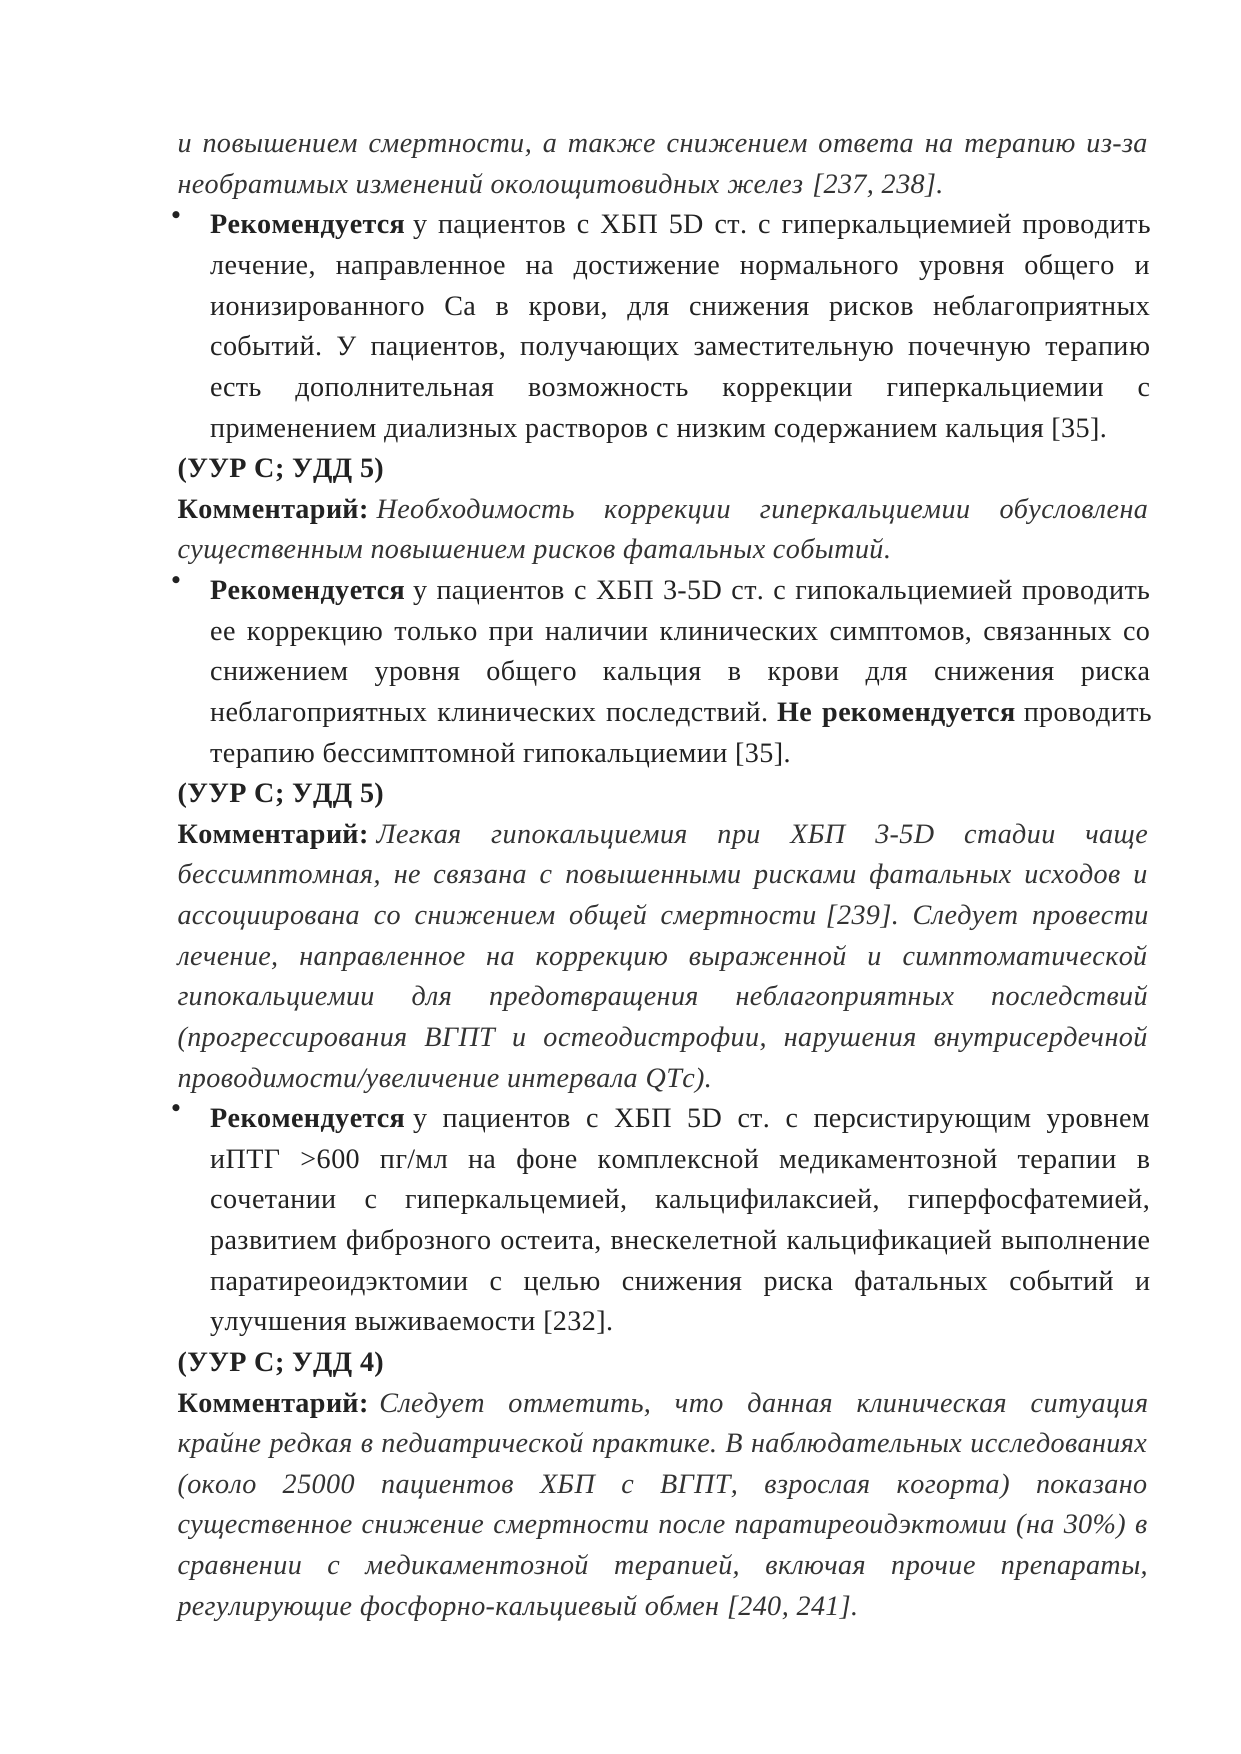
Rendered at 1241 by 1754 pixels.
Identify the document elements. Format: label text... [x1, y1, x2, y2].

text Комментарий: Следует отметить, что данная клиническая ситуация крайне редкая в педиатрической практике. В наблюдательных исследованиях (около 25000 пациентов ХБП с ВГПТ, взрослая когорта) показано существенное снижение смертности после паратиреоидэктомии (на 30%) в сравнении с медикаментозной терапией, включая прочие препараты, регулирующие фосфорно-кальциевый обмен [240, 241]. [177, 1377, 1152, 1621]
list Рекомендуется у пациентов с ХБП 5D ст. с гиперкальциемией проводить лечение, направленное на достижение нормального уровня общего и ионизированного Ca в крови, для снижения рисков неблагоприятных событий. У пациентов, получающих заместительную почечную терапию есть дополнительная возможность коррекции гиперкальциемии с применением диализных растворов с низким содержанием кальция [35]. [172, 199, 1152, 443]
text Комментарий: Необходимость коррекции гиперкальциемии обусловлена существенным повышением рисков фатальных событий. [177, 484, 1152, 565]
text Комментарий: Легкая гипокальциемия при ХБП 3-5D стадии чаще бессимптомная, не связана с повышенными рисками фатальных исходов и ассоциирована со снижением общей смертности [239]. Следует провести лечение, направленное на коррекцию выраженной и симптоматической гипокальциемии для предотвращения неблагоприятных последствий (прогрессирования ВГПТ и остеодистрофии, нарушения внутрисердечной проводимости/увеличение интервала QTc). [177, 809, 1152, 1093]
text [177, 118, 1152, 199]
list Рекомендуется у пациентов с ХБП 5D ст. с персистирующим уровнем иПТГ >600 пг/мл на фоне комплексной медикаментозной терапии в сочетании с гиперкальцемией, кальцифилаксией, гиперфосфатемией, развитием фиброзного остеита, внескелетной кальцификацией выполнение паратиреоидэктомии с целью снижения риска фатальных событий и улучшения выживаемости [232]. [172, 1093, 1152, 1337]
text (УУР С; УДД 5) [177, 443, 1152, 484]
list Рекомендуется у пациентов с ХБП 3-5D ст. с гипокальциемией проводить ее коррекцию только при наличии клинических симптомов, связанных со снижением уровня общего кальция в крови для снижения риска неблагоприятных клинических последствий. Не рекомендуется проводить терапию бессимптомной гипокальциемии [35]. [172, 565, 1152, 768]
text (УУР С; УДД 5) [177, 768, 1152, 809]
text (УУР С; УДД 4) [177, 1337, 1152, 1377]
